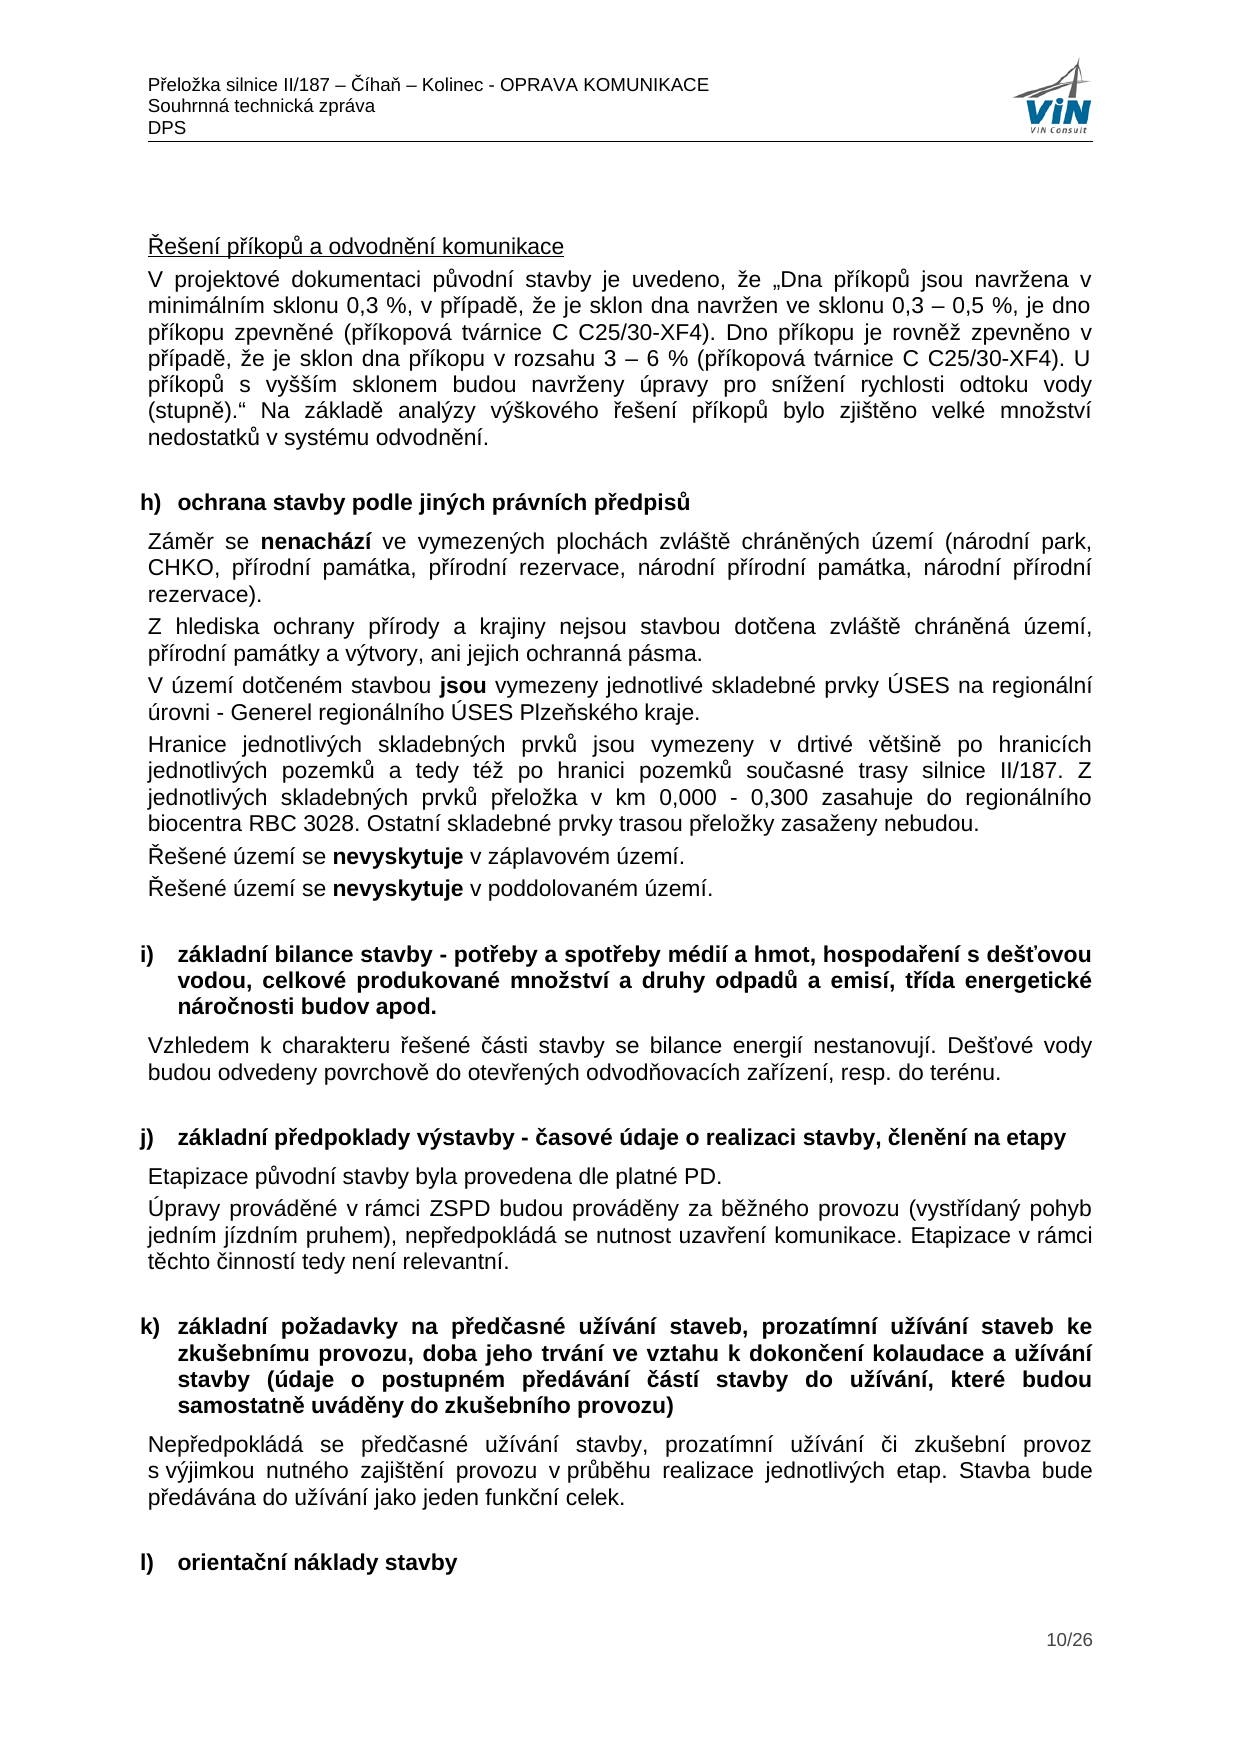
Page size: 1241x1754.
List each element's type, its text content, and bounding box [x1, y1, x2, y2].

list základní bilance stavby - potřeby a spotřeby médií a hmot, hospodaření s dešťovou vodou, celkové produkované množství a druhy odpadů a emisí, třída energetické náročnosti budov apod. [140, 941, 1093, 1020]
text Etapizace původní stavby byla provedena dle platné PD. [148, 1163, 1093, 1189]
text Úpravy prováděné v rámci ZSPD budou prováděny za běžného provozu (vystřídaný pohyb jedním jízdním pruhem), nepředpokládá se nutnost uzavření komunikace. Etapizace v rámci těchto činností tedy není relevantní. [148, 1195, 1093, 1274]
text Vzhledem k charakteru řešené části stavby se bilance energií nestanovují. Dešťové vody budou odvedeny povrchově do otevřených odvodňovacích zařízení, resp. do terénu. [148, 1032, 1093, 1085]
text Řešené území se nevyskytuje v záplavovém území. [148, 843, 1093, 869]
text Řešené území se nevyskytuje v poddolovaném území. [148, 875, 1093, 902]
list základní předpoklady výstavby - časové údaje o realizaci stavby, členění na etapy [140, 1124, 1093, 1150]
list orientační náklady stavby [140, 1549, 1093, 1575]
text Záměr se nenachází ve vymezených plochách zvláště chráněných území (národní park, CHKO, přírodní památka, přírodní rezervace, národní přírodní památka, národní přírodní rezervace). [148, 528, 1093, 607]
text V projektové dokumentaci původní stavby je uvedeno, že „Dna příkopů jsou navržena v minimálním sklonu 0,3 %, v případě, že je sklon dna navržen ve sklonu 0,3 – 0,5 %, je dno příkopu zpevněné (příkopová tvárnice C C25/30-XF4). Dno příkopu je rovněž zpevněno v případě, že je sklon dna příkopu v rozsahu 3 – 6 % (příkopová tvárnice C C25/30-XF4). U příkopů s vyšším sklonem budou navrženy úpravy pro snížení rychlosti odtoku vody (stupně).“ Na základě analýzy výškového řešení příkopů bylo zjištěno velké množství nedostatků v systému odvodnění. [148, 266, 1093, 450]
text Hranice jednotlivých skladebných prvků jsou vymezeny v drtivé většině po hranicích jednotlivých pozemků a tedy též po hranici pozemků současné trasy silnice II/187. Z jednotlivých skladebných prvků přeložka v km 0,000 - 0,300 zasahuje do regionálního biocentra RBC 3028. Ostatní skladebné prvky trasou přeložky zasaženy nebudou. [148, 731, 1093, 837]
list ochrana stavby podle jiných právních předpisů [140, 489, 1093, 515]
list základní požadavky na předčasné užívání staveb, prozatímní užívání staveb ke zkušebnímu provozu, doba jeho trvání ve vztahu k dokončení kolaudace a užívání stavby (údaje o postupném předávání částí stavby do užívání, které budou samostatně uváděny do zkušebního provozu) [140, 1313, 1093, 1418]
text Nepředpokládá se předčasné užívání stavby, prozatímní užívání či zkušební provoz s výjimkou nutného zajištění provozu v průběhu realizace jednotlivých etap. Stavba bude předávána do užívání jako jeden funkční celek. [148, 1431, 1093, 1510]
text V území dotčeném stavbou jsou vymezeny jednotlivé skladebné prvky ÚSES na regionální úrovni - Generel regionálního ÚSES Plzeňského kraje. [148, 672, 1093, 725]
text Z hlediska ochrany přírody a krajiny nejsou stavbou dotčena zvláště chráněná území, přírodní památky a výtvory, ani jejich ochranná pásma. [148, 613, 1093, 666]
text Řešení příkopů a odvodnění komunikace [148, 233, 1093, 259]
